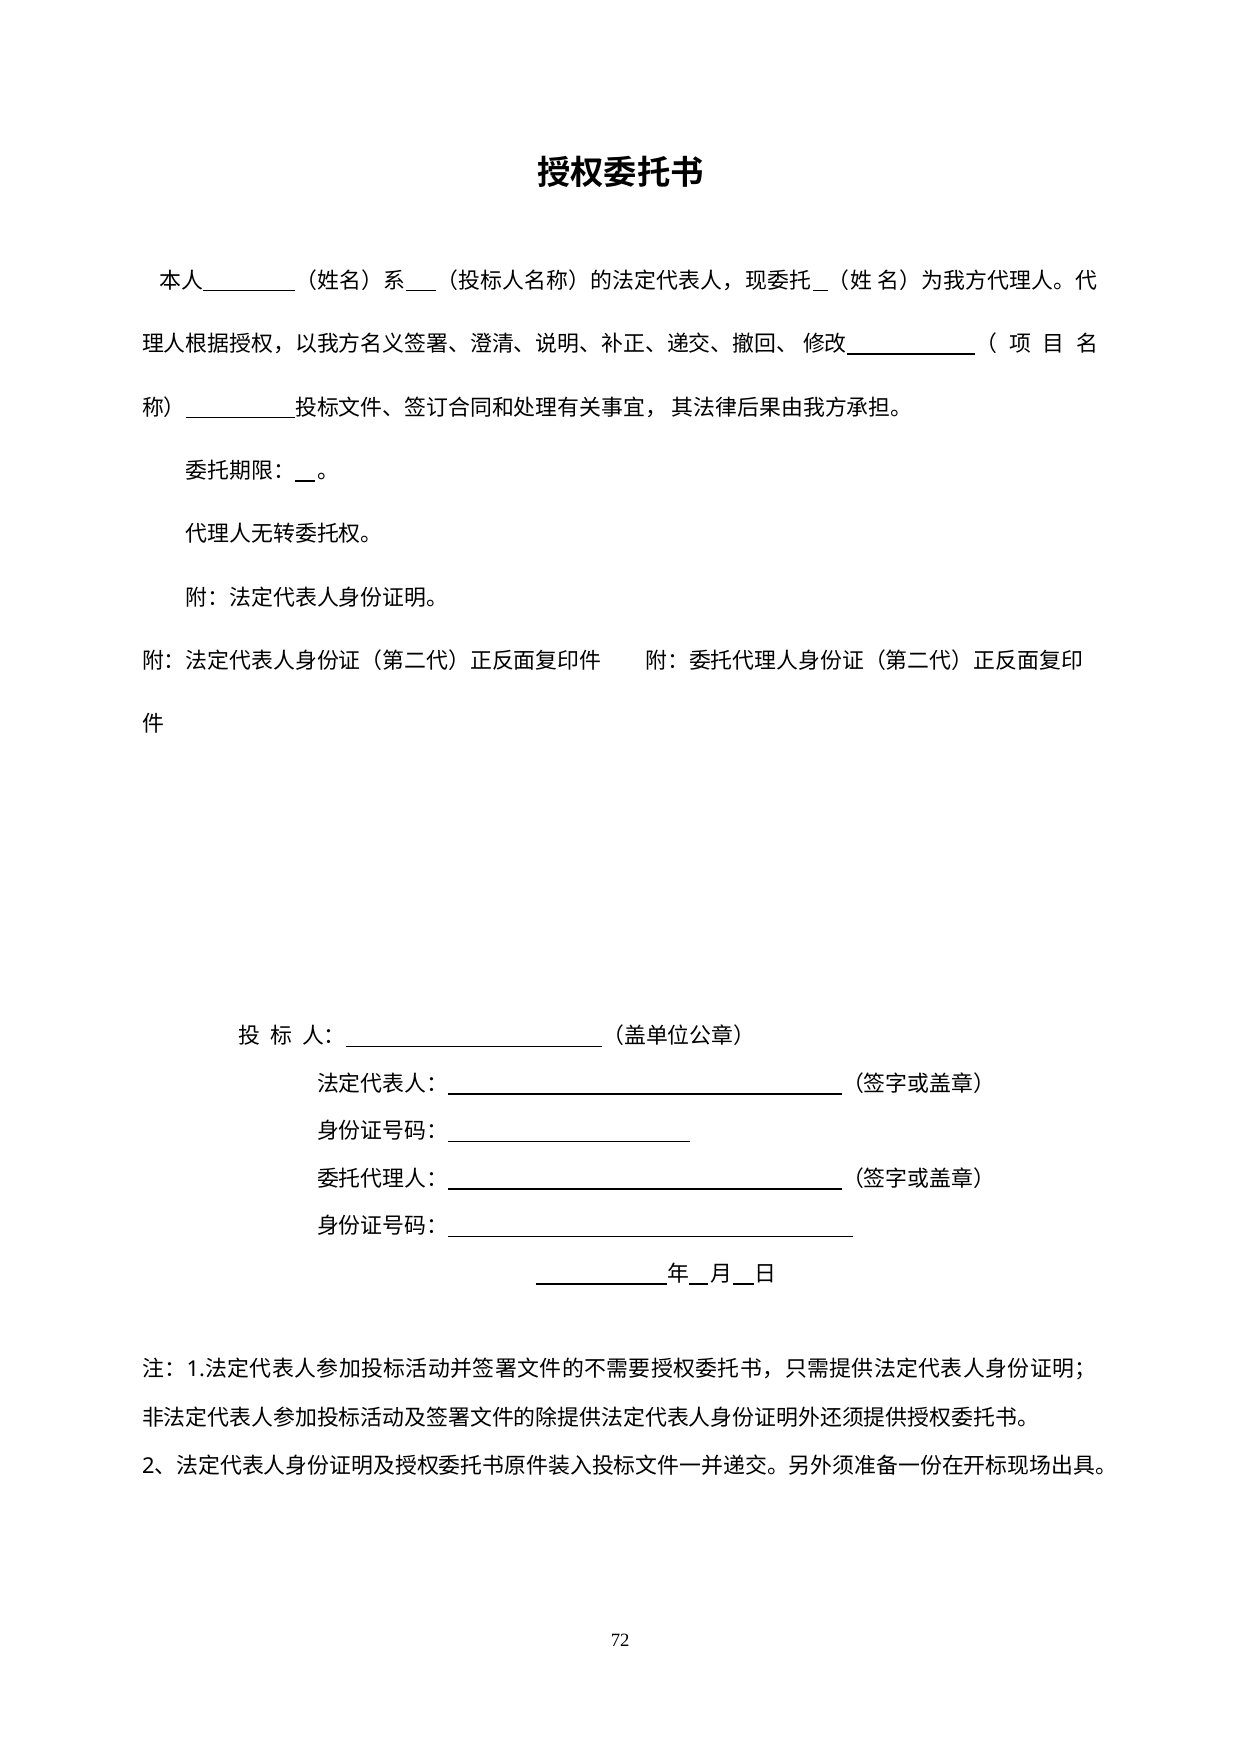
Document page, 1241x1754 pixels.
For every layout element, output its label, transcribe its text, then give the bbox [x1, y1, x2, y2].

text 附：法定代表人身份证（第二代）正反面复印件 附：委托代理人身份证（第二代）正反面复印件 [142, 643, 1098, 738]
text 代理人无转委托权。 [142, 516, 1098, 548]
text 本人 （姓名）系 （投标人名称）的法定代表人，现委托 （姓 名）为我方代理人。代理人根据授权，以我方名义签署、澄清、说明、补正、递交、撤回、 修改 （项目名称） 投标文件、签订合同和处理有关事宜， 其法律后果由我方承担。 [142, 263, 1098, 421]
text 注：1.法定代表人参加投标活动并签署文件的不需要授权委托书，只需提供法定代表人身份证明；非法定代表人参加投标活动及签署文件的除提供法定代表人身份证明外还须提供授权委托书。 [142, 1351, 1097, 1432]
text 身份证号码： [142, 1208, 1098, 1240]
text 委托期限： 。 [142, 453, 1098, 485]
text 授权委托书 [142, 146, 1098, 194]
text 身份证号码： [142, 1113, 1098, 1145]
text 附：法定代表人身份证明。 [142, 580, 1098, 611]
text 年 月 日 [142, 1256, 1098, 1288]
text 投 标 人： （盖单位公章） [142, 1018, 1098, 1050]
text 委托代理人： （签字或盖章） [142, 1161, 1098, 1193]
text 2、法定代表人身份证明及授权委托书原件装入投标文件一并递交。另外须准备一份在开标现场出具。 [142, 1448, 1098, 1480]
text 法定代表人： （签字或盖章） [142, 1066, 1098, 1098]
